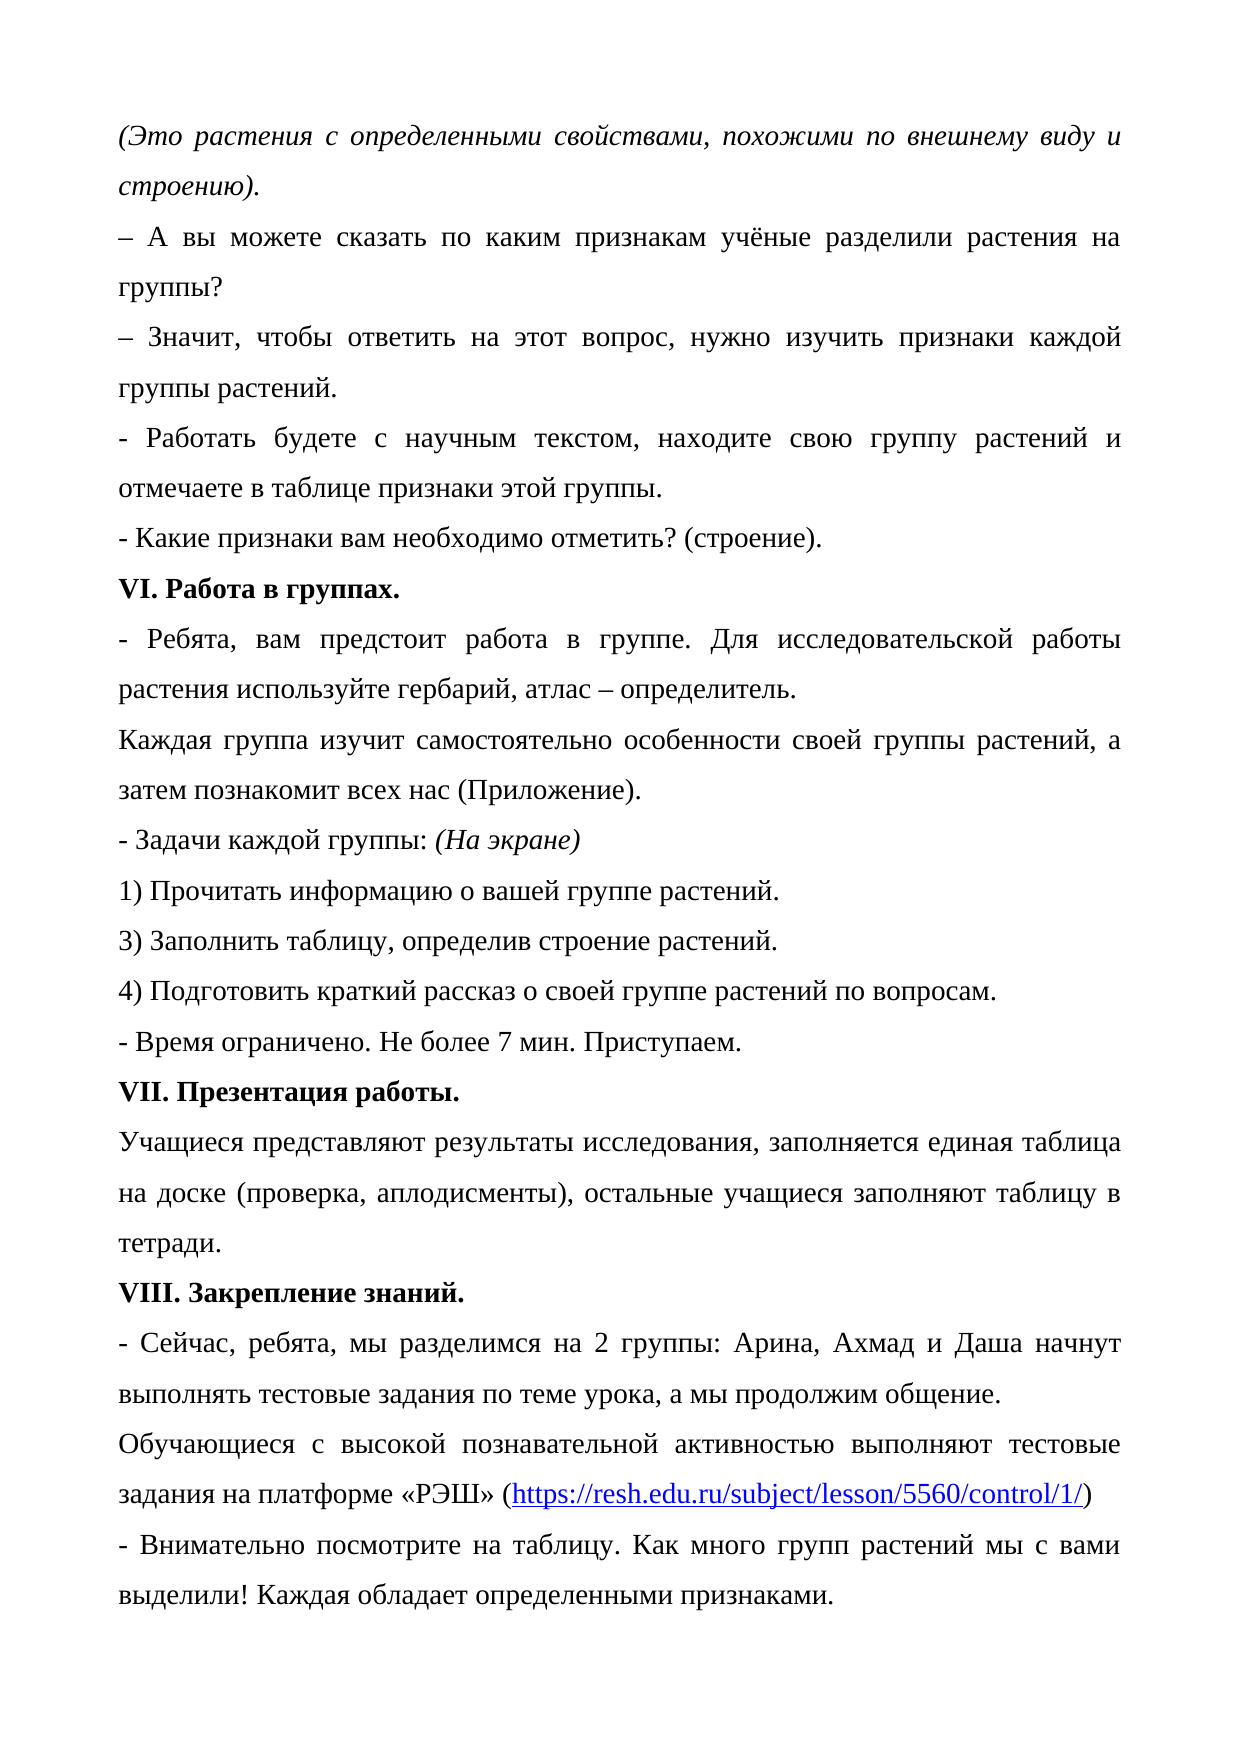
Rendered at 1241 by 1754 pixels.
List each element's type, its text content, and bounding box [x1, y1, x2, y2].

text - Сейчас, ребята, мы разделимся на 2 группы: Арина, Ахмад и Даша начнут выполнять тестовые задания по теме урока, а мы продолжим общение. [118, 1326, 1122, 1409]
text – А вы можете сказать по каким признакам учёные разделили растения на группы? [118, 219, 1122, 303]
text VIII. Закрепление знаний. [118, 1275, 1122, 1309]
text 4) Подготовить краткий рассказ о своей группе растений по вопросам. [118, 973, 1122, 1007]
text - Какие признаки вам необходимо отметить? (строение). [118, 521, 1122, 554]
text - Внимательно посмотрите на таблицу. Как много групп растений мы с вами выделили! Каждая обладает определенными признаками. [118, 1527, 1122, 1611]
text Обучающиеся с высокой познавательной активностью выполняют тестовые задания на платформе «РЭШ» (https://resh.edu.ru/subject/lesson/5560/control/1/) [118, 1426, 1122, 1510]
text 1) Прочитать информацию о вашей группе растений. [118, 873, 1122, 906]
text VI. Работа в группах. [118, 571, 1122, 604]
text - Ребята, вам предстоит работа в группе. Для исследовательской работы растения используйте гербарий, атлас – определитель. [118, 621, 1122, 705]
text - Работать будете с научным текстом, находите свою группу растений и отмечаете в таблице признаки этой группы. [118, 420, 1122, 504]
text Каждая группа изучит самостоятельно особенности своей группы растений, а затем познакомит всех нас (Приложение). [118, 722, 1122, 806]
text (Это растения с определенными свойствами, похожими по внешнему виду и строению). [118, 118, 1122, 202]
text - Задачи каждой группы: (На экране) [118, 822, 1122, 856]
text – Значит, чтобы ответить на этот вопрос, нужно изучить признаки каждой группы растений. [118, 319, 1122, 403]
text Учащиеся представляют результаты исследования, заполняется единая таблица на доске (проверка, аплодисменты), остальные учащиеся заполняют таблицу в тетради. [118, 1124, 1122, 1258]
text - Время ограничено. Не более 7 мин. Приступаем. [118, 1024, 1122, 1057]
text VII. Презентация работы. [118, 1074, 1122, 1108]
text 3) Заполнить таблицу, определив строение растений. [118, 923, 1122, 957]
